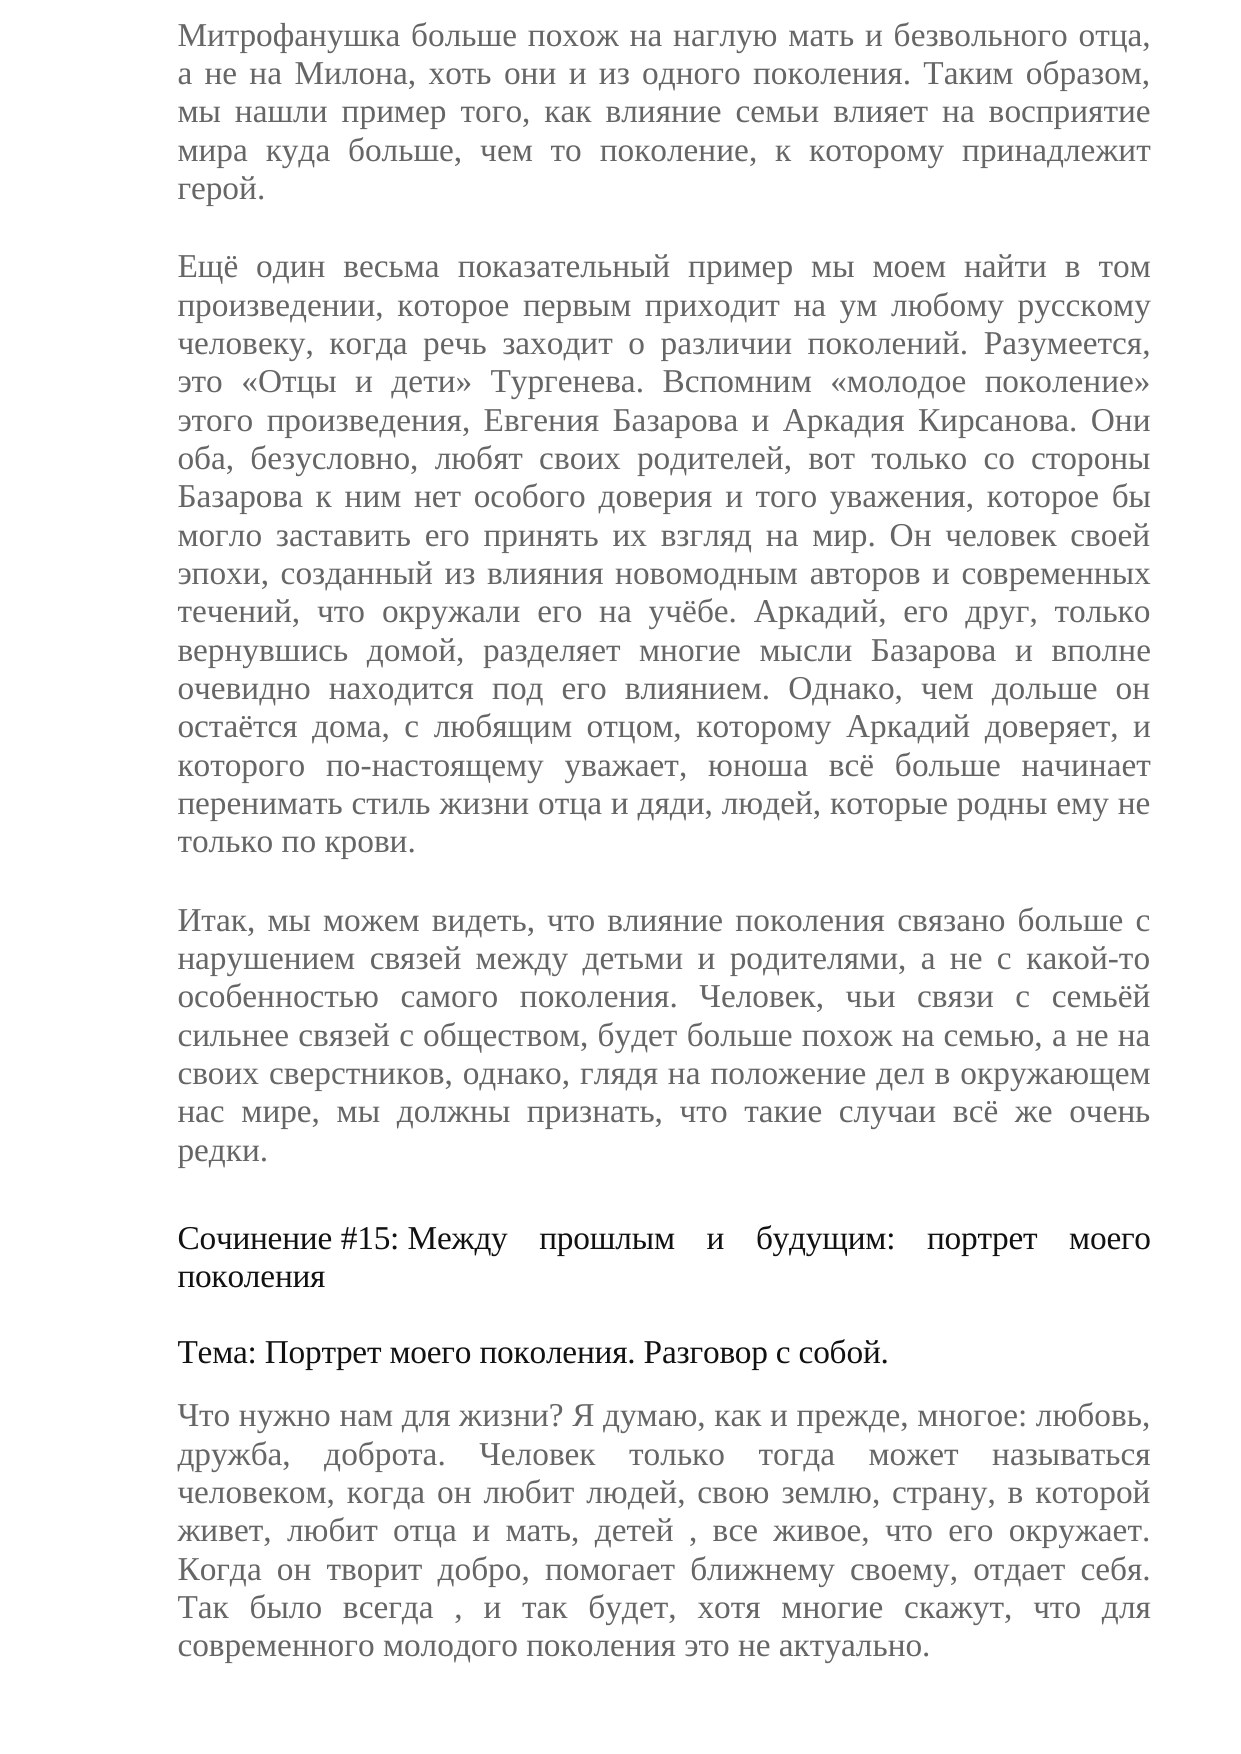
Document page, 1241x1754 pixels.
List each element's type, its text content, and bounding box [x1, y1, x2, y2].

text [177, 15, 1152, 206]
text Тема: Портрет моего поколения. Разговор с собой. [177, 1332, 1152, 1371]
text Сочинение #15: Между прошлым и будущим: портрет моего поколения [177, 1218, 1152, 1295]
text Ещё один весьма показательный пример мы моем найти в том произведении, которое первым приходит на ум любому русскому человеку, когда речь заходит о различии поколений. Разумеется, это «Отцы и дети» Тургенева. Вспомним «молодое поколение» этого произведения, Евгения Базарова и Аркадия Кирсанова. Они оба, безусловно, любят своих родителей, вот только со стороны Базарова к ним нет особого доверия и того уважения, которое бы могло заставить его принять их взгляд на мир. Он человек своей эпохи, созданный из влияния новомодным авторов и современных течений, что окружали его на учёбе. Аркадий, его друг, только вернувшись домой, разделяет многие мысли Базарова и вполне очевидно находится под его влиянием. Однако, чем дольше он остаётся дома, с любящим отцом, которому Аркадий доверяет, и которого по-настоящему уважает, юноша всё больше начинает перенимать стиль жизни отца и дяди, людей, которые родны ему не только по крови. [177, 246, 1152, 860]
text Итак, мы можем видеть, что влияние поколения связано больше с нарушением связей между детьми и родителями, а не с какой-то особенностью самого поколения. Человек, чьи связи с семьёй сильнее связей с обществом, будет больше похож на семью, а не на своих сверстников, однако, глядя на положение дел в окружающем нас мире, мы должны признать, что такие случаи всё же очень редки. [177, 900, 1152, 1168]
text Что нужно нам для жизни? Я думаю, как и прежде, многое: любовь, дружба, доброта. Человек только тогда может называться человеком, когда он любит людей, свою землю, страну, в которой живет, любит отца и мать, детей , все живое, что его окружает. Когда он творит добро, помогает ближнему своему, отдает себя. Так было всегда , и так будет, хотя многие скажут, что для современного молодого поколения это не актуально. [177, 1396, 1152, 1664]
